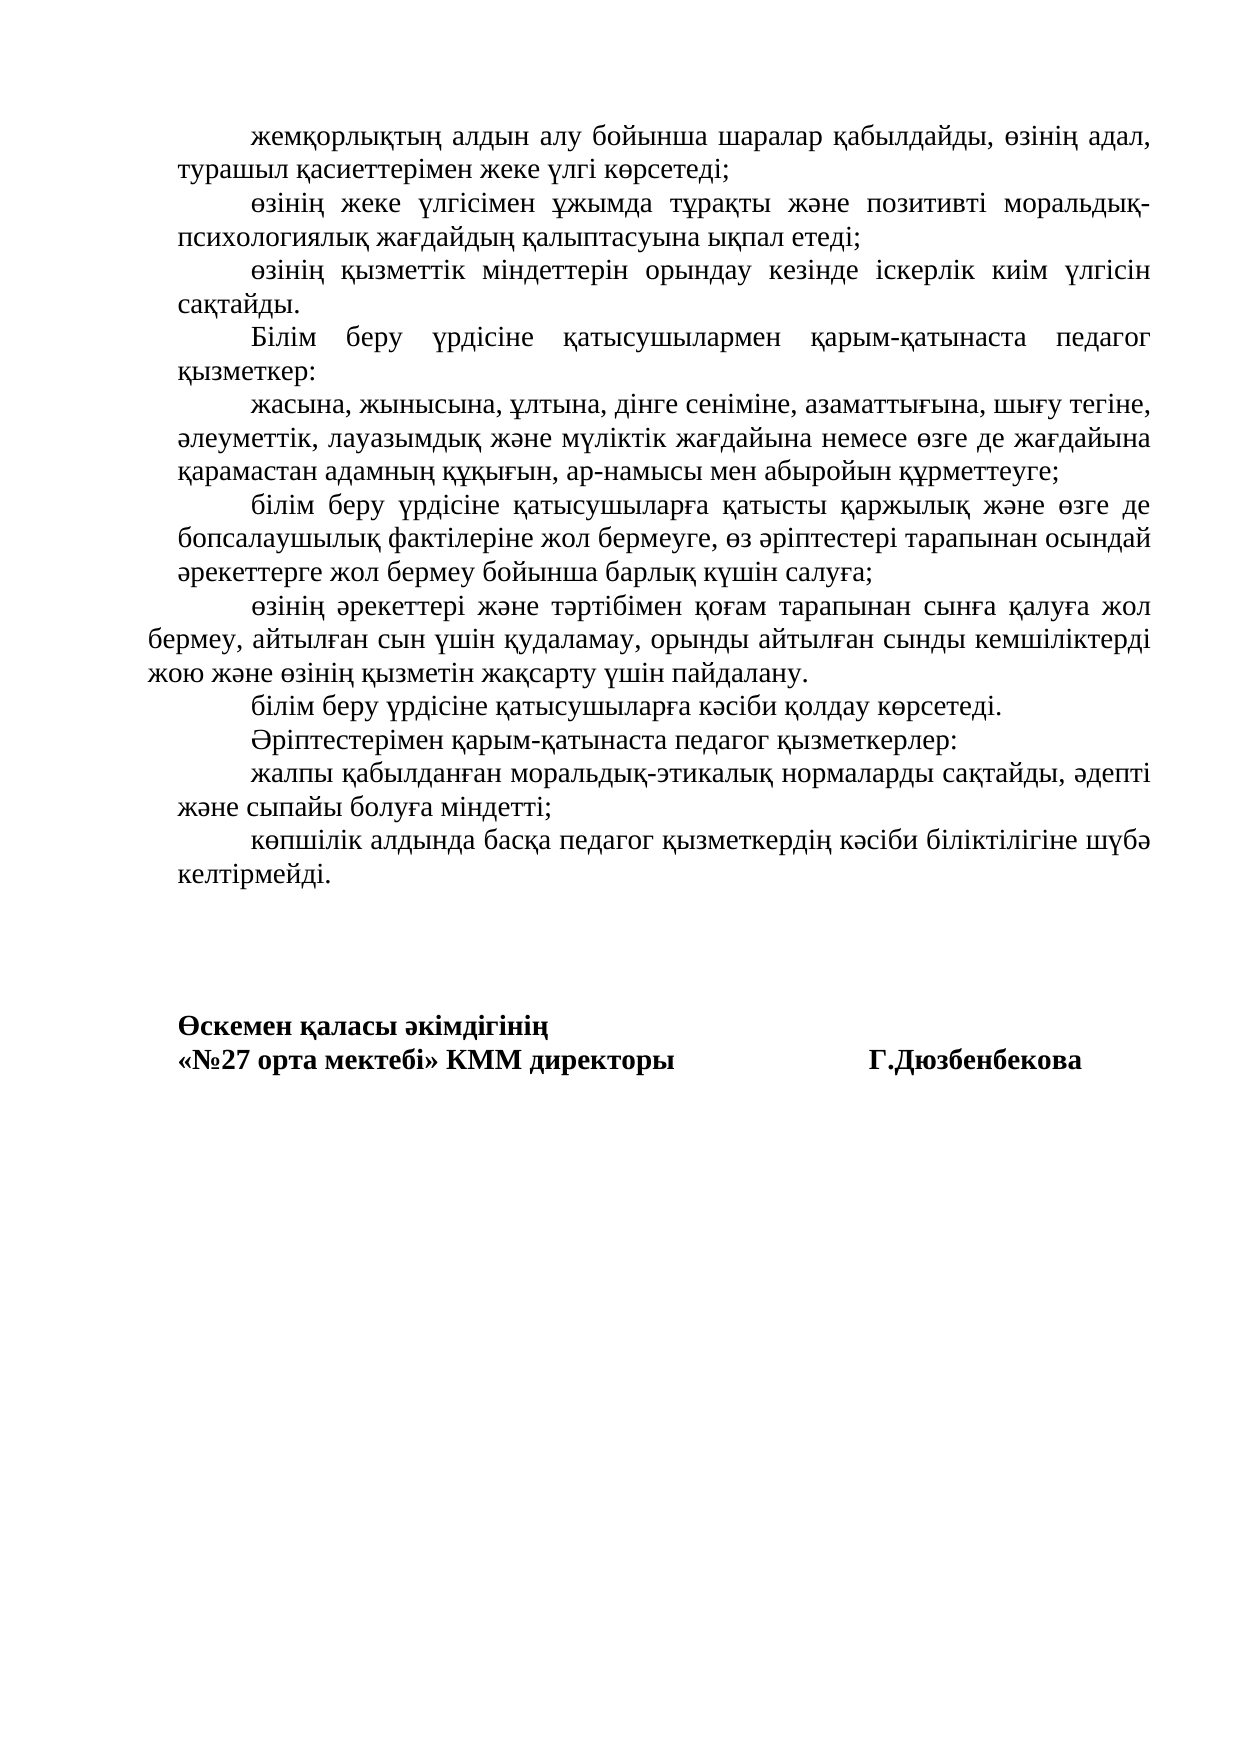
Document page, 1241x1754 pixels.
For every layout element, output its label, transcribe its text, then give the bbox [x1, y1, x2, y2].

text өзінің жеке үлгісімен ұжымда тұрақты және позитивті моральдық-психологиялық жағдайдың қалыптасуына ықпал етеді; [177, 185, 1152, 252]
text Әріптестерімен қарым-қатынаста педагог қызметкерлер: [177, 722, 1152, 755]
text білім беру үрдісіне қатысушыларға қатысты қаржылық және өзге де бопсалаушылық фактілеріне жол бермеуге, өз әріптестері тарапынан осындай әрекеттерге жол бермеу бойынша барлық күшін салуға; [177, 487, 1152, 588]
text «№27 орта мектебі» КММ директоры Г.Дюзбенбекова [177, 1042, 1152, 1075]
text Өскемен қаласы әкімдігінің [177, 1008, 1152, 1042]
text білім беру үрдісіне қатысушыларға кәсіби қолдау көрсетеді. [177, 688, 1152, 722]
text көпшілік алдында басқа педагог қызметкердің кәсіби біліктілігіне шүбә келтірмейді. [177, 822, 1152, 889]
text жемқорлықтың алдын алу бойынша шаралар қабылдайды, өзінің адал, турашыл қасиеттерімен жеке үлгі көрсетеді; [177, 118, 1152, 185]
text жасына, жынысына, ұлтына, дінге сеніміне, азаматтығына, шығу тегіне, әлеуметтік, лауазымдық және мүліктік жағдайына немесе өзге де жағдайына қарамастан адамның құқығын, ар-намысы мен абыройын құрметтеуге; [177, 386, 1152, 487]
text өзінің қызметтік міндеттерін орындау кезінде іскерлік киім үлгісін сақтайды. [177, 252, 1152, 319]
text жалпы қабылданған моральдық-этикалық нормаларды сақтайды, әдепті және сыпайы болуға міндетті; [177, 755, 1152, 822]
text Білім беру үрдісіне қатысушылармен қарым-қатынаста педагог қызметкер: [177, 319, 1152, 386]
text өзінің әрекеттері және тәртібімен қоғам тарапынан сынға қалуға жол бермеу, айтылған сын үшін қудаламау, орынды айтылған сынды кемшіліктерді жою және өзінің қызметін жақсарту үшін пайдалану. [148, 588, 1152, 688]
